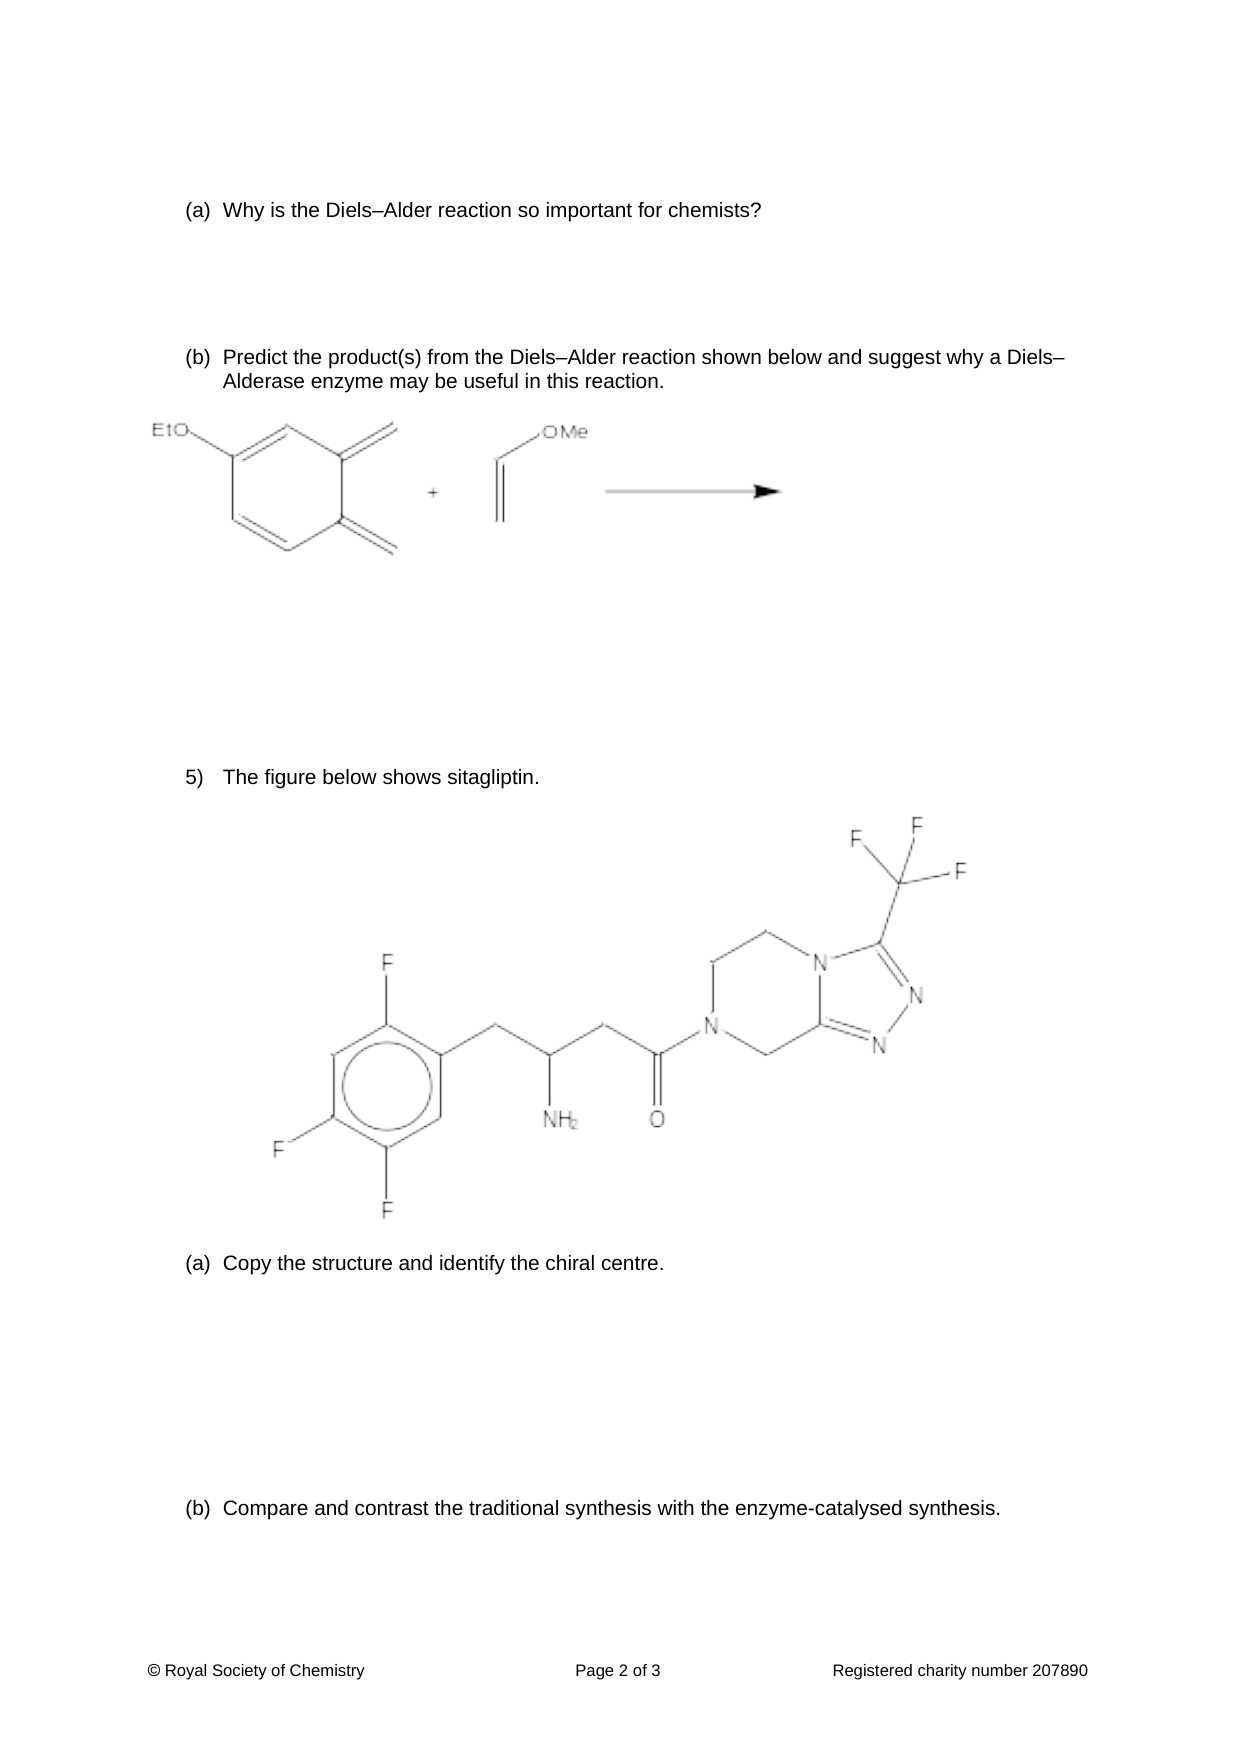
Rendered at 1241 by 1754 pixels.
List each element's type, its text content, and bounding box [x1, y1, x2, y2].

list Predict the product(s) from the Diels–Alder reaction shown below and suggest why a Diels–Alderase enzyme may be useful in this reaction. [185, 344, 1092, 392]
list Copy the structure and identify the chiral centre. [185, 1251, 1092, 1275]
list The figure below shows sitagliptin. [185, 765, 1092, 789]
list Why is the Diels–Alder reaction so important for chemists? [185, 198, 1092, 222]
list Compare and contrast the traditional synthesis with the enzyme-catalysed synthesis. [185, 1496, 1092, 1520]
